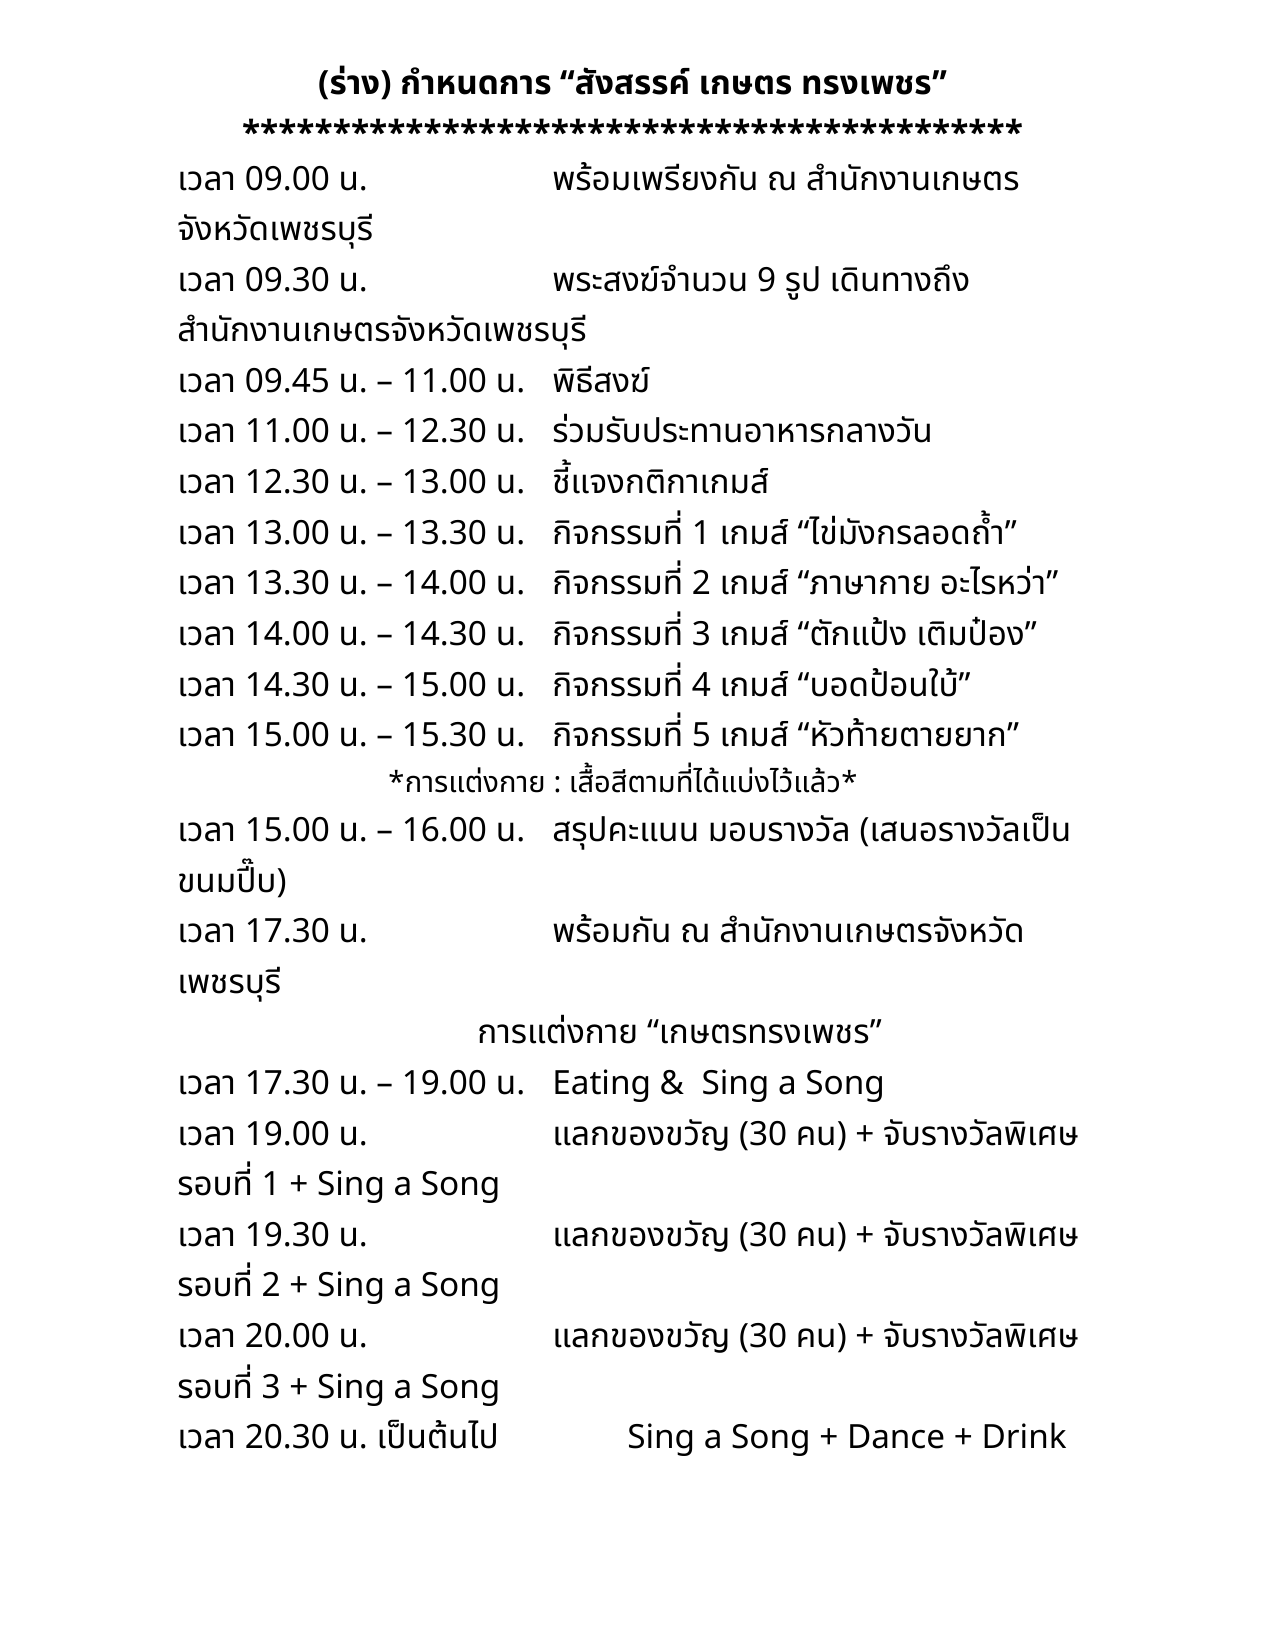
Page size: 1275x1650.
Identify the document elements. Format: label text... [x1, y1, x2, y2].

text เวลา 12.30 น. – 13.00 น. ชี้แจงกติกาเกมส์ [177, 458, 1087, 508]
text เวลา 09.30 น. พระสงฆ์จำนวน 9 รูป เดินทางถึงสำนักงานเกษตรจังหวัดเพชรบุรี [177, 256, 1087, 357]
text เวลา 13.30 น. – 14.00 น. กิจกรรมที่ 2 เกมส์ “ภาษากาย อะไรหว่า” [177, 559, 1087, 610]
text เวลา 15.00 น. – 15.30 น. กิจกรรมที่ 5 เกมส์ “หัวท้ายตายยาก” [177, 711, 1087, 762]
text เวลา 13.00 น. – 13.30 น. กิจกรรมที่ 1 เกมส์ “ไข่มังกรลอดถ้ำ” [177, 508, 1087, 559]
text เวลา 19.30 น. แลกของขวัญ (30 คน) + จับรางวัลพิเศษรอบที่ 2 + Sing a Song [177, 1211, 1087, 1312]
text ******************************************* [177, 109, 1087, 154]
text เวลา 17.30 น. พร้อมกัน ณ สำนักงานเกษตรจังหวัดเพชรบุรี [177, 907, 1087, 1008]
text *การแต่งกาย : เสื้อสีตามที่ได้แบ่งไว้แล้ว* [177, 762, 1087, 806]
text การแต่งกาย “เกษตรทรงเพชร” [177, 1008, 1087, 1059]
text เวลา 09.45 น. – 11.00 น. พิธีสงฆ์ [177, 357, 1087, 407]
text เวลา 20.00 น. แลกของขวัญ (30 คน) + จับรางวัลพิเศษรอบที่ 3 + Sing a Song [177, 1312, 1087, 1413]
text เวลา 14.00 น. – 14.30 น. กิจกรรมที่ 3 เกมส์ “ตักแป้ง เติมป๋อง” [177, 610, 1087, 660]
text เวลา 17.30 น. – 19.00 น. Eating & Sing a Song [177, 1059, 1087, 1109]
text เวลา 11.00 น. – 12.30 น. ร่วมรับประทานอาหารกลางวัน [177, 407, 1087, 458]
text เวลา 15.00 น. – 16.00 น. สรุปคะแนน มอบรางวัล (เสนอรางวัลเป็นขนมปี๊บ) [177, 806, 1087, 907]
text เวลา 19.00 น. แลกของขวัญ (30 คน) + จับรางวัลพิเศษรอบที่ 1 + Sing a Song [177, 1109, 1087, 1211]
text เวลา 09.00 น. พร้อมเพรียงกัน ณ สำนักงานเกษตรจังหวัดเพชรบุรี [177, 154, 1087, 256]
text (ร่าง) กำหนดการ “สังสรรค์ เกษตร ทรงเพชร” [177, 58, 1087, 109]
text เวลา 14.30 น. – 15.00 น. กิจกรรมที่ 4 เกมส์ “บอดป้อนใบ้” [177, 660, 1087, 711]
text เวลา 20.30 น. เป็นต้นไป Sing a Song + Dance + Drink [177, 1413, 1087, 1464]
